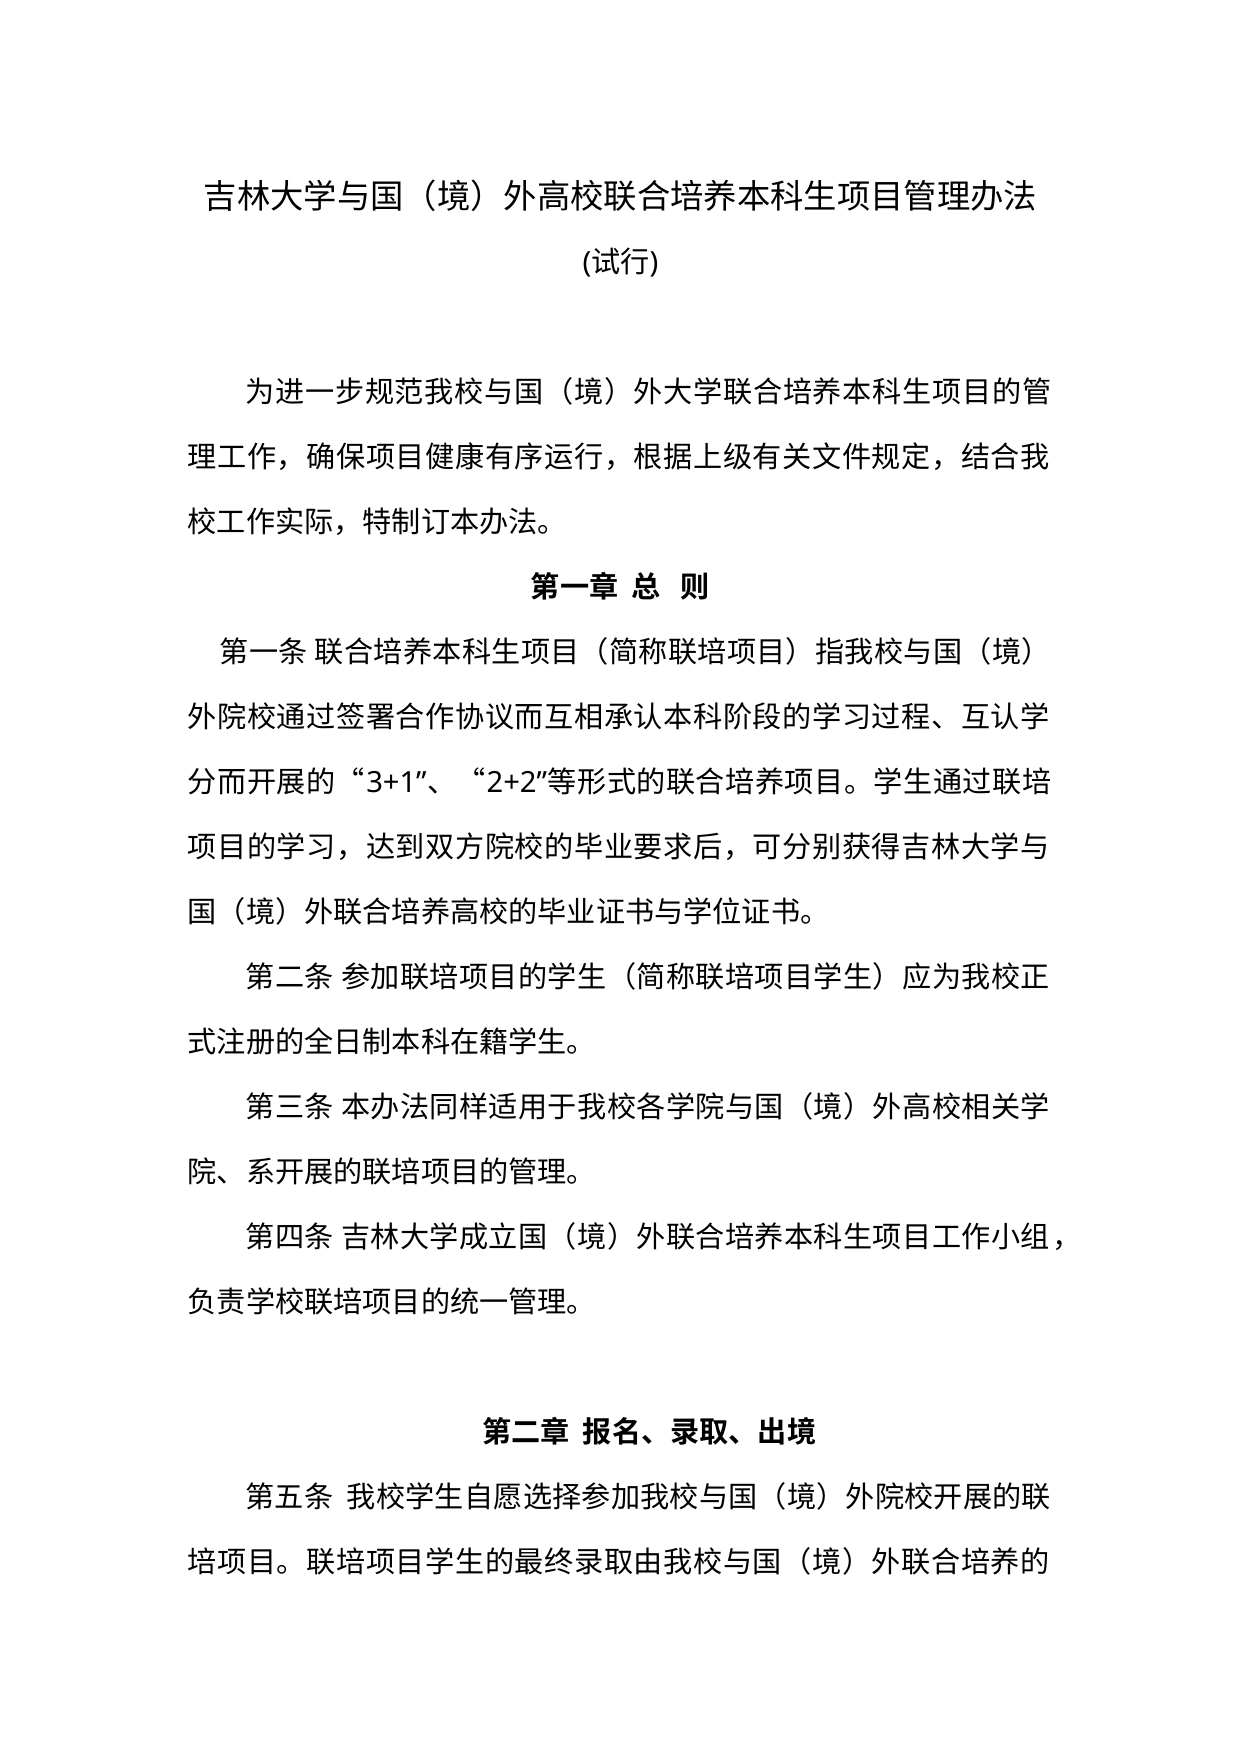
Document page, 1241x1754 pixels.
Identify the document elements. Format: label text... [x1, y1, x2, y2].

text 第一章 总 则 [187, 552, 1053, 617]
text 第二条 参加联培项目的学生（简称联培项目学生）应为我校正式注册的全日制本科在籍学生。 [187, 942, 1053, 1072]
text 第一条 联合培养本科生项目（简称联培项目）指我校与国（境）外院校通过签署合作协议而互相承认本科阶段的学习过程、互认学分而开展的“3+1”、“2+2”等形式的联合培养项目。学生通过联培项目的学习，达到双方院校的毕业要求后，可分别获得吉林大学与国（境）外联合培养高校的毕业证书与学位证书。 [187, 617, 1053, 942]
text 第三条 本办法同样适用于我校各学院与国（境）外高校相关学院、系开展的联培项目的管理。 [187, 1072, 1053, 1202]
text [187, 1462, 1053, 1592]
text 第四条 吉林大学成立国（境）外联合培养本科生项目工作小组，负责学校联培项目的统一管理。 [187, 1202, 1053, 1332]
text 为进一步规范我校与国（境）外大学联合培养本科生项目的管理工作，确保项目健康有序运行，根据上级有关文件规定，结合我校工作实际，特制订本办法。 [187, 357, 1053, 552]
text 第二章 报名、录取、出境 [187, 1397, 1053, 1462]
text (试行) [187, 227, 1053, 292]
text 吉林大学与国（境）外高校联合培养本科生项目管理办法 [187, 162, 1053, 227]
